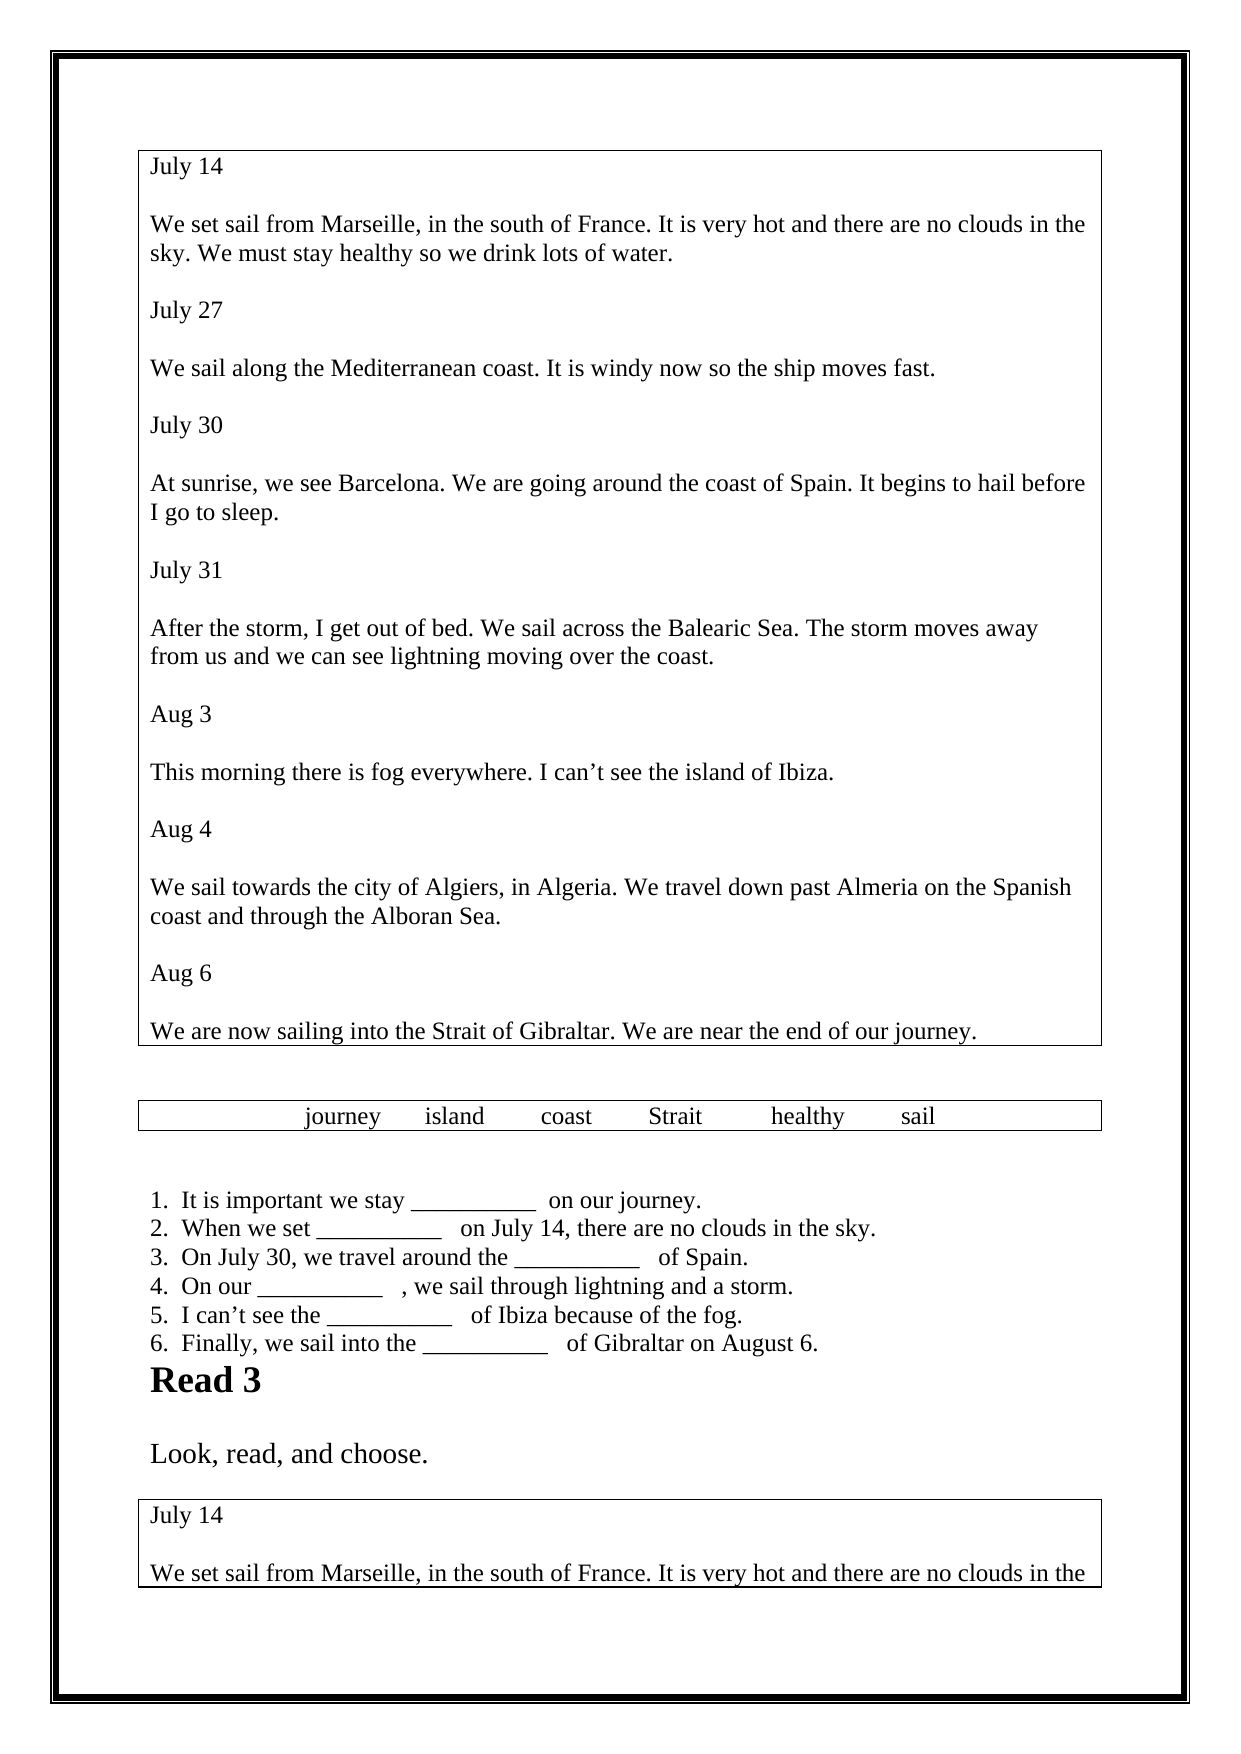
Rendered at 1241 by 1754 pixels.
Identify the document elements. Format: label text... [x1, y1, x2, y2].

text 4. On our __________ , we sail through lightning and a storm. [150, 1271, 1090, 1300]
text 2. When we set __________ on July 14, there are no clouds in the sky. [150, 1213, 1090, 1242]
text 5. I can’t see the __________ of Ibiza because of the fog. [150, 1300, 1090, 1328]
text Look, read, and choose. [150, 1436, 1090, 1469]
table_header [139, 1500, 1101, 1586]
text 1. It is important we stay __________ on our journey. [150, 1185, 1090, 1213]
table_header journey island coast Strait healthy sail [139, 1101, 1101, 1130]
text 6. Finally, we sail into the __________ of Gibraltar on August 6. [150, 1328, 1090, 1357]
text Read 3 [150, 1357, 1090, 1400]
text 3. On July 30, we travel around the __________ of Spain. [150, 1242, 1090, 1271]
